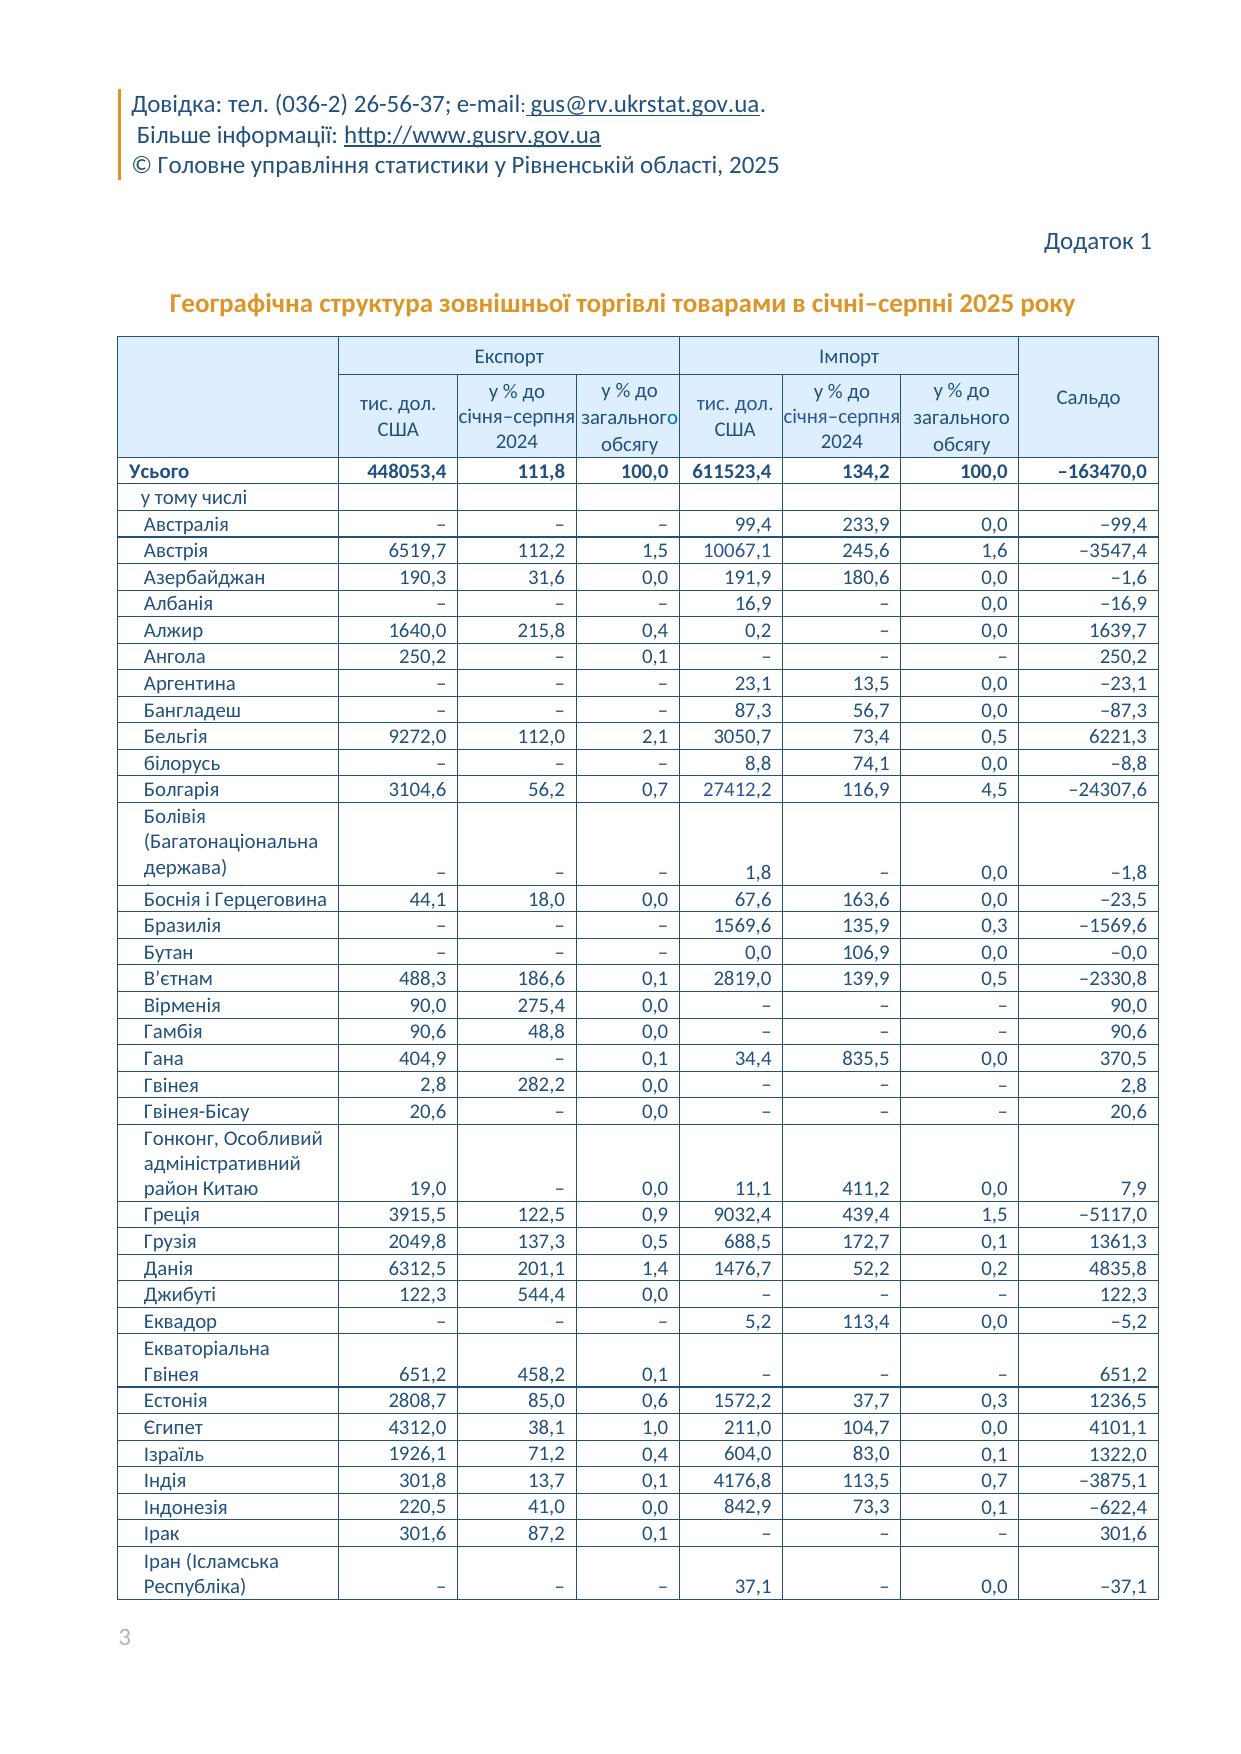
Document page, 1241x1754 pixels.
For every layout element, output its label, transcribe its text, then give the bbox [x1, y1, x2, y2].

table_cell 18,0 [458, 886, 576, 911]
table_cell 0,1 [577, 644, 679, 669]
table_cell – [458, 912, 576, 938]
table_cell 1361,3 [1019, 1228, 1158, 1254]
table_cell 135,9 [783, 912, 900, 938]
table_cell 370,5 [1019, 1045, 1158, 1071]
table_cell 1569,6 [680, 912, 782, 938]
table_cell 20,6 [1019, 1098, 1158, 1124]
table_cell – [901, 1334, 1018, 1386]
table_header Імпорт [680, 337, 1018, 374]
table_cell –5117,0 [1019, 1202, 1158, 1227]
table_cell 0,0 [577, 1125, 679, 1201]
table_cell 1,6 [901, 538, 1018, 563]
table_cell 0,0 [577, 1281, 679, 1307]
table_cell 0,0 [901, 511, 1018, 536]
table_cell Бразилія [118, 912, 338, 938]
table_cell [783, 484, 900, 510]
table_cell –1569,6 [1019, 912, 1158, 938]
table_cell 250,2 [1019, 644, 1158, 669]
table_cell 163,6 [783, 886, 900, 911]
table_header Довідка: тел. (036-2) 26-56-37; e-mail: gus@rv.ukrstat.gov.ua. Більше інформації: http://www.gusrv.gov.ua © Головне управління статистики у Рівненській області, 2025 [121, 89, 1122, 180]
table_cell 20,6 [339, 1098, 457, 1124]
table_cell 688,5 [680, 1228, 782, 1254]
table_cell – [901, 1520, 1018, 1546]
table_cell 1236,5 [1019, 1388, 1158, 1413]
table_cell – [458, 670, 576, 696]
table_cell 0,1 [901, 1441, 1018, 1466]
table_cell 23,1 [680, 670, 782, 696]
table_cell – [577, 591, 679, 616]
table_cell – [680, 1520, 782, 1546]
table_cell 74,1 [783, 750, 900, 775]
table_cell 99,4 [680, 511, 782, 536]
table_cell 0,5 [901, 723, 1018, 749]
table_cell 1322,0 [1019, 1441, 1158, 1466]
table_cell 0,0 [577, 1072, 679, 1097]
table_cell – [458, 511, 576, 536]
table_cell 19,0 [339, 1125, 457, 1201]
table_cell 0,0 [577, 1019, 679, 1044]
table_cell – [783, 1072, 900, 1097]
table_cell –163470,0 [1019, 458, 1158, 483]
table_cell –1,6 [1019, 564, 1158, 589]
table_cell – [901, 644, 1018, 669]
table_cell 544,4 [458, 1281, 576, 1307]
table_cell 0,2 [680, 617, 782, 643]
table_cell 835,5 [783, 1045, 900, 1071]
table_cell –99,4 [1019, 511, 1158, 536]
table_cell – [339, 591, 457, 616]
table_cell 1640,0 [339, 617, 457, 643]
table_cell 0,1 [577, 1334, 679, 1386]
table_cell Грузія [118, 1228, 338, 1254]
table_header Сальдо [1019, 337, 1158, 457]
table_cell 0,0 [901, 564, 1018, 589]
table_cell 411,2 [783, 1125, 900, 1201]
table_cell – [458, 939, 576, 964]
table_cell – [901, 992, 1018, 1017]
table_cell [458, 484, 576, 510]
table_cell 4,5 [901, 776, 1018, 802]
table_cell – [783, 1281, 900, 1307]
table_cell 458,2 [458, 1334, 576, 1386]
table_cell 83,0 [783, 1441, 900, 1466]
table_cell Аргентина [118, 670, 338, 696]
table_cell – [783, 617, 900, 643]
table_cell 651,2 [1019, 1334, 1158, 1386]
table_cell 220,5 [339, 1494, 457, 1519]
table_cell 0,0 [577, 564, 679, 589]
table_cell –5,2 [1019, 1308, 1158, 1333]
table_cell – [339, 1547, 457, 1599]
table_cell 842,9 [680, 1494, 782, 1519]
table_cell 0,0 [901, 670, 1018, 696]
table_cell 4312,0 [339, 1414, 457, 1439]
table_cell 0,0 [577, 1098, 679, 1124]
table_cell Єгипет [118, 1414, 338, 1439]
table_cell [577, 484, 679, 510]
table_cell 0,0 [901, 617, 1018, 643]
table_cell 651,2 [339, 1334, 457, 1386]
table_cell – [901, 1281, 1018, 1307]
table_cell – [783, 1547, 900, 1599]
table_cell –23,1 [1019, 670, 1158, 696]
table_cell – [577, 939, 679, 964]
table_cell 0,0 [901, 750, 1018, 775]
table_cell – [458, 803, 576, 885]
table_cell Бельгія [118, 723, 338, 749]
table_cell [901, 484, 1018, 510]
table_cell 6221,3 [1019, 723, 1158, 749]
table_cell [680, 484, 782, 510]
table_cell 11,1 [680, 1125, 782, 1201]
table_cell 38,1 [458, 1414, 576, 1439]
table_cell 1572,2 [680, 1388, 782, 1413]
table_cell – [680, 1098, 782, 1124]
table_cell 0,0 [901, 939, 1018, 964]
table_cell 113,4 [783, 1308, 900, 1333]
table_cell 2808,7 [339, 1388, 457, 1413]
table_cell Вірменія [118, 992, 338, 1017]
table_cell 301,6 [1019, 1520, 1158, 1546]
table_cell 137,3 [458, 1228, 576, 1254]
table_cell –3875,1 [1019, 1467, 1158, 1493]
table_cell Гамбія [118, 1019, 338, 1044]
table_cell 275,4 [458, 992, 576, 1017]
table_cell 111,8 [458, 458, 576, 483]
table_cell –24307,6 [1019, 776, 1158, 802]
table_cell Індонезія [118, 1494, 338, 1519]
table_cell 0,0 [577, 1494, 679, 1519]
table_cell –3547,4 [1019, 538, 1158, 563]
table_cell 3104,6 [339, 776, 457, 802]
table_cell 1,5 [577, 538, 679, 563]
table_cell 2,1 [577, 723, 679, 749]
table_cell 56,7 [783, 697, 900, 722]
table_cell 113,5 [783, 1467, 900, 1493]
table_cell 0,0 [901, 591, 1018, 616]
table_cell 112,2 [458, 538, 576, 563]
table_cell –23,5 [1019, 886, 1158, 911]
table_cell – [783, 591, 900, 616]
table_cell 0,3 [901, 1388, 1018, 1413]
table_cell у % до загального обсягу [577, 375, 679, 457]
table_cell – [339, 670, 457, 696]
table_cell 301,8 [339, 1467, 457, 1493]
table_cell 1639,7 [1019, 617, 1158, 643]
table_cell – [680, 1072, 782, 1097]
table_cell у % до січня–серпня 2024 [783, 375, 900, 457]
table_cell Азербайджан [118, 564, 338, 589]
table_cell – [458, 750, 576, 775]
table_cell 67,6 [680, 886, 782, 911]
table_cell 186,6 [458, 965, 576, 991]
table_cell 2,8 [1019, 1072, 1158, 1097]
table_cell – [577, 750, 679, 775]
table_cell – [680, 1281, 782, 1307]
table_cell –0,0 [1019, 939, 1158, 964]
table_cell 37,7 [783, 1388, 900, 1413]
table_cell 439,4 [783, 1202, 900, 1227]
table_cell 90,0 [1019, 992, 1158, 1017]
table_cell 448053,4 [339, 458, 457, 483]
table_cell Джибуті [118, 1281, 338, 1307]
table_cell 404,9 [339, 1045, 457, 1071]
table_cell – [458, 697, 576, 722]
table_cell – [577, 670, 679, 696]
table_cell 10067,1 [680, 538, 782, 563]
table_cell – [339, 1308, 457, 1333]
table_cell 13,7 [458, 1467, 576, 1493]
table_cell 172,7 [783, 1228, 900, 1254]
table_cell 4835,8 [1019, 1255, 1158, 1280]
table_cell 0,0 [680, 939, 782, 964]
table_cell 48,8 [458, 1019, 576, 1044]
table_cell 106,9 [783, 939, 900, 964]
table_cell Індія [118, 1467, 338, 1493]
table_cell 9272,0 [339, 723, 457, 749]
table_cell 100,0 [577, 458, 679, 483]
table_cell 0,1 [901, 1494, 1018, 1519]
table_cell 3915,5 [339, 1202, 457, 1227]
table_cell 0,1 [577, 1045, 679, 1071]
table_cell – [901, 1098, 1018, 1124]
table_cell 41,0 [458, 1494, 576, 1519]
table_cell 87,2 [458, 1520, 576, 1546]
text Додаток 1 [118, 225, 1152, 256]
table_cell – [783, 644, 900, 669]
table_cell 122,3 [1019, 1281, 1158, 1307]
table_cell 8,8 [680, 750, 782, 775]
table_cell тис. дол. США [680, 375, 782, 457]
table_cell Данія [118, 1255, 338, 1280]
table_cell – [577, 1547, 679, 1599]
table_cell 112,0 [458, 723, 576, 749]
table_cell Боснія і Герцеговина [118, 886, 338, 911]
table_cell – [458, 1308, 576, 1333]
table_cell 27412,2 [680, 776, 782, 802]
table_cell Бангладеш [118, 697, 338, 722]
table_cell – [458, 591, 576, 616]
table_cell у % до загального обсягу [901, 375, 1018, 457]
table_cell 116,9 [783, 776, 900, 802]
table_cell 1,5 [901, 1202, 1018, 1227]
table_cell 1,8 [680, 803, 782, 885]
table_cell – [577, 511, 679, 536]
table_cell 44,1 [339, 886, 457, 911]
table_cell Бутан [118, 939, 338, 964]
table_cell 0,3 [901, 912, 1018, 938]
table_cell – [458, 1125, 576, 1201]
table_cell 104,7 [783, 1414, 900, 1439]
table_cell Еквадор [118, 1308, 338, 1333]
table_cell 611523,4 [680, 458, 782, 483]
text Географічна структура зовнішньої торгівлі товарами в січні–серпні 2025 року [124, 286, 1122, 319]
table_cell Ізраїль [118, 1441, 338, 1466]
table_cell 282,2 [458, 1072, 576, 1097]
table_header Експорт [339, 337, 679, 374]
table_cell Екваторіальна Гвінея [118, 1334, 338, 1386]
table_cell тис. дол. США [339, 375, 457, 457]
table_cell – [783, 1098, 900, 1124]
table_cell 0,1 [577, 1520, 679, 1546]
table_cell 4176,8 [680, 1467, 782, 1493]
table_cell 122,3 [339, 1281, 457, 1307]
table_cell – [339, 939, 457, 964]
table_cell – [783, 992, 900, 1017]
table_cell 0,9 [577, 1202, 679, 1227]
table_cell 180,6 [783, 564, 900, 589]
table_cell – [339, 697, 457, 722]
table_cell –8,8 [1019, 750, 1158, 775]
table_cell 122,5 [458, 1202, 576, 1227]
table_cell 0,0 [901, 1045, 1018, 1071]
table_cell Ангола [118, 644, 338, 669]
table_cell 0,0 [901, 1414, 1018, 1439]
table_cell – [458, 644, 576, 669]
table_cell –2330,8 [1019, 965, 1158, 991]
table_cell – [458, 1547, 576, 1599]
table_cell Болгарія [118, 776, 338, 802]
table_cell – [680, 992, 782, 1017]
table_cell 52,2 [783, 1255, 900, 1280]
table_cell 0,0 [901, 886, 1018, 911]
table_header [118, 337, 338, 457]
table_cell – [783, 1520, 900, 1546]
table_cell 301,6 [339, 1520, 457, 1546]
table_cell Іран (Ісламська Республіка) [118, 1547, 338, 1599]
table_cell 233,9 [783, 511, 900, 536]
table_cell – [339, 912, 457, 938]
table_cell – [339, 511, 457, 536]
table_cell Усього [118, 458, 338, 483]
table_cell – [339, 750, 457, 775]
table_cell 0,4 [577, 617, 679, 643]
table_cell Греція [118, 1202, 338, 1227]
table_cell – [680, 644, 782, 669]
table_cell Австрія [118, 538, 338, 563]
table_cell – [680, 1334, 782, 1386]
table_cell 245,6 [783, 538, 900, 563]
table_cell 34,4 [680, 1045, 782, 1071]
table_cell – [783, 803, 900, 885]
table_cell –622,4 [1019, 1494, 1158, 1519]
table_cell 71,2 [458, 1441, 576, 1466]
table_cell – [901, 1019, 1018, 1044]
table_cell 0,4 [577, 1441, 679, 1466]
table_cell – [577, 697, 679, 722]
table_cell 0,6 [577, 1388, 679, 1413]
table_cell Австралія [118, 511, 338, 536]
table_cell 0,0 [901, 803, 1018, 885]
table_cell Гвінея-Бісау [118, 1098, 338, 1124]
table_cell 0,0 [901, 1308, 1018, 1333]
table_cell 0,0 [901, 1547, 1018, 1599]
table_cell 5,2 [680, 1308, 782, 1333]
table_cell 2,8 [339, 1072, 457, 1097]
table_cell 211,0 [680, 1414, 782, 1439]
table_cell – [458, 1045, 576, 1071]
table_cell 0,5 [901, 965, 1018, 991]
table_cell Гвінея [118, 1072, 338, 1097]
table_cell 0,0 [577, 886, 679, 911]
table_cell 16,9 [680, 591, 782, 616]
table_cell Алжир [118, 617, 338, 643]
table_cell 0,1 [577, 1467, 679, 1493]
table_cell 9032,4 [680, 1202, 782, 1227]
table_cell – [783, 1334, 900, 1386]
table_cell 0,7 [577, 776, 679, 802]
table_cell 73,4 [783, 723, 900, 749]
table_cell – [458, 1098, 576, 1124]
table_cell 0,2 [901, 1255, 1018, 1280]
table_cell 13,5 [783, 670, 900, 696]
table_cell – [339, 803, 457, 885]
table_cell – [901, 1072, 1018, 1097]
table_cell –87,3 [1019, 697, 1158, 722]
table_cell 0,0 [577, 992, 679, 1017]
table_cell Гонконг, Особливий адміністративний район Китаю [118, 1125, 338, 1201]
table_cell 0,1 [577, 965, 679, 991]
table_cell 6312,5 [339, 1255, 457, 1280]
table_cell Болівія (Багатонаціональна держава) (Багатонаціональна держава) [118, 803, 338, 885]
table_cell 190,3 [339, 564, 457, 589]
table_cell Албанія [118, 591, 338, 616]
table_cell 191,9 [680, 564, 782, 589]
table_cell 0,5 [577, 1228, 679, 1254]
table_cell 139,9 [783, 965, 900, 991]
table_cell Ірак [118, 1520, 338, 1546]
table_cell 90,6 [1019, 1019, 1158, 1044]
table_cell 604,0 [680, 1441, 782, 1466]
table_cell 37,1 [680, 1547, 782, 1599]
table_cell 201,1 [458, 1255, 576, 1280]
table_cell білорусь [118, 750, 338, 775]
table_cell Естонія [118, 1388, 338, 1413]
table_cell – [577, 1308, 679, 1333]
table_cell 56,2 [458, 776, 576, 802]
table_cell 73,3 [783, 1494, 900, 1519]
table_cell – [680, 1019, 782, 1044]
table_cell 0,1 [901, 1228, 1018, 1254]
table_cell 1,0 [577, 1414, 679, 1439]
table_cell [1019, 484, 1158, 510]
table_cell 3050,7 [680, 723, 782, 749]
table_cell –16,9 [1019, 591, 1158, 616]
table_cell 2819,0 [680, 965, 782, 991]
table_cell 1476,7 [680, 1255, 782, 1280]
table_cell Гана [118, 1045, 338, 1071]
table_cell 2049,8 [339, 1228, 457, 1254]
table_cell 488,3 [339, 965, 457, 991]
table_cell 6519,7 [339, 538, 457, 563]
table_cell 90,6 [339, 1019, 457, 1044]
table_cell 134,2 [783, 458, 900, 483]
table_cell 31,6 [458, 564, 576, 589]
table_cell 215,8 [458, 617, 576, 643]
table_cell [339, 484, 457, 510]
table_cell – [577, 912, 679, 938]
table_cell В’єтнам [118, 965, 338, 991]
table_cell – [783, 1019, 900, 1044]
table_cell 7,9 [1019, 1125, 1158, 1201]
table_cell 85,0 [458, 1388, 576, 1413]
table_cell 0,0 [901, 1125, 1018, 1201]
table_cell у % до січня–серпня 2024 [458, 375, 576, 457]
table_cell 0,0 [901, 697, 1018, 722]
table_cell 1926,1 [339, 1441, 457, 1466]
table_cell 4101,1 [1019, 1414, 1158, 1439]
table_cell у тому числі [118, 484, 338, 510]
table_cell 0,7 [901, 1467, 1018, 1493]
table_cell 90,0 [339, 992, 457, 1017]
table_cell –1,8 [1019, 803, 1158, 885]
table_cell –37,1 [1019, 1547, 1158, 1599]
table_cell 1,4 [577, 1255, 679, 1280]
table_cell 87,3 [680, 697, 782, 722]
table_cell – [577, 803, 679, 885]
table_cell 100,0 [901, 458, 1018, 483]
table_cell 250,2 [339, 644, 457, 669]
